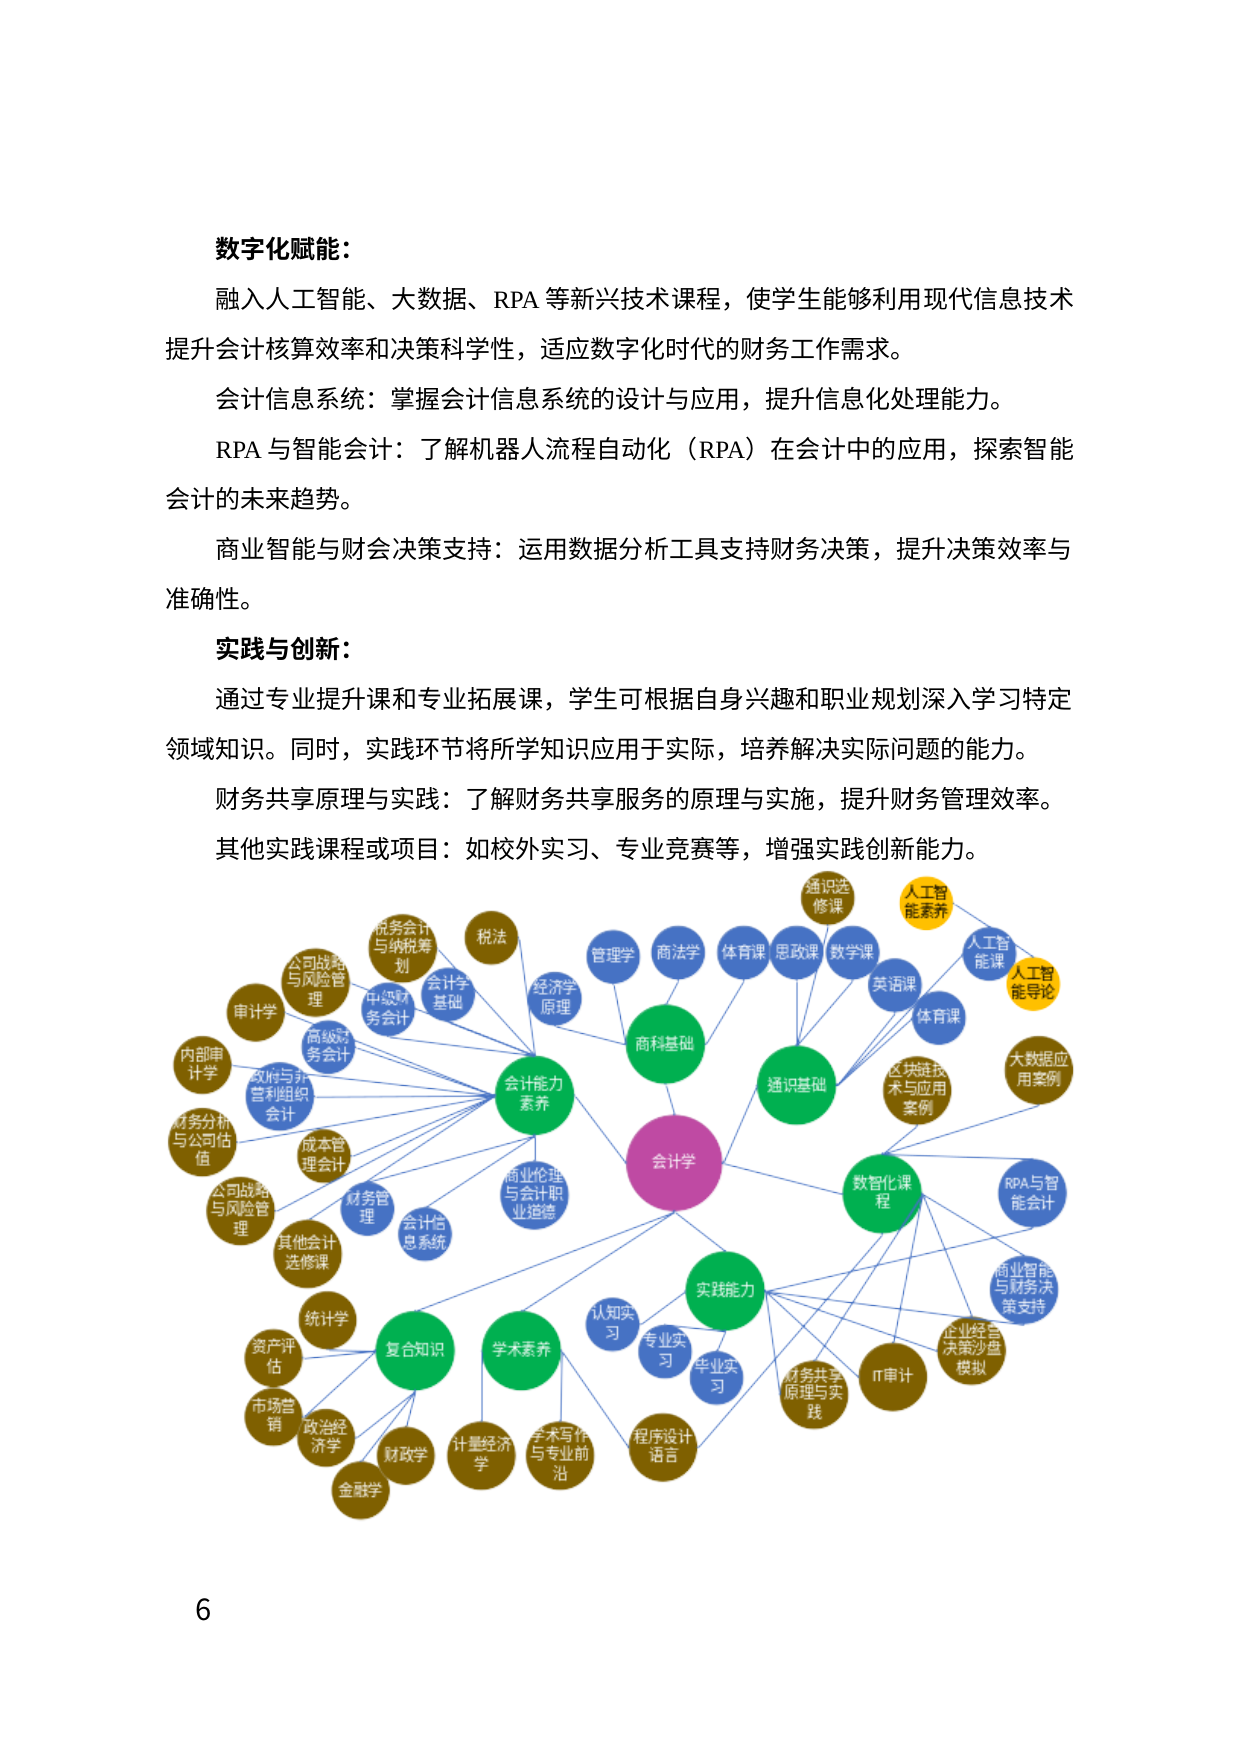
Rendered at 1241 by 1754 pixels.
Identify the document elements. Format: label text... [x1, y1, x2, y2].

text 实践与创新： [165, 618, 1075, 668]
text 商业智能与财会决策支持：运用数据分析工具支持财务决策，提升决策效率与准确性。 [165, 518, 1075, 618]
text 会计信息系统：掌握会计信息系统的设计与应用，提升信息化处理能力。 [165, 368, 1075, 418]
text 数字化赋能： [165, 218, 1075, 268]
text 通过专业提升课和专业拓展课，学生可根据自身兴趣和职业规划深入学习特定领域知识。同时，实践环节将所学知识应用于实际，培养解决实际问题的能力。 [165, 668, 1075, 768]
text 财务共享原理与实践：了解财务共享服务的原理与实施，提升财务管理效率。 [165, 768, 1075, 818]
text 融入人工智能、大数据、RPA 等新兴技术课程，使学生能够利用现代信息技术提升会计核算效率和决策科学性，适应数字化时代的财务工作需求。 [165, 268, 1075, 368]
text RPA与智能会计：了解机器人流程自动化（RPA）在会计中的应用，探索智能会计的未来趋势。 [165, 418, 1075, 518]
text 其他实践课程或项目：如校外实习、专业竞赛等，增强实践创新能力。 [165, 818, 1075, 868]
